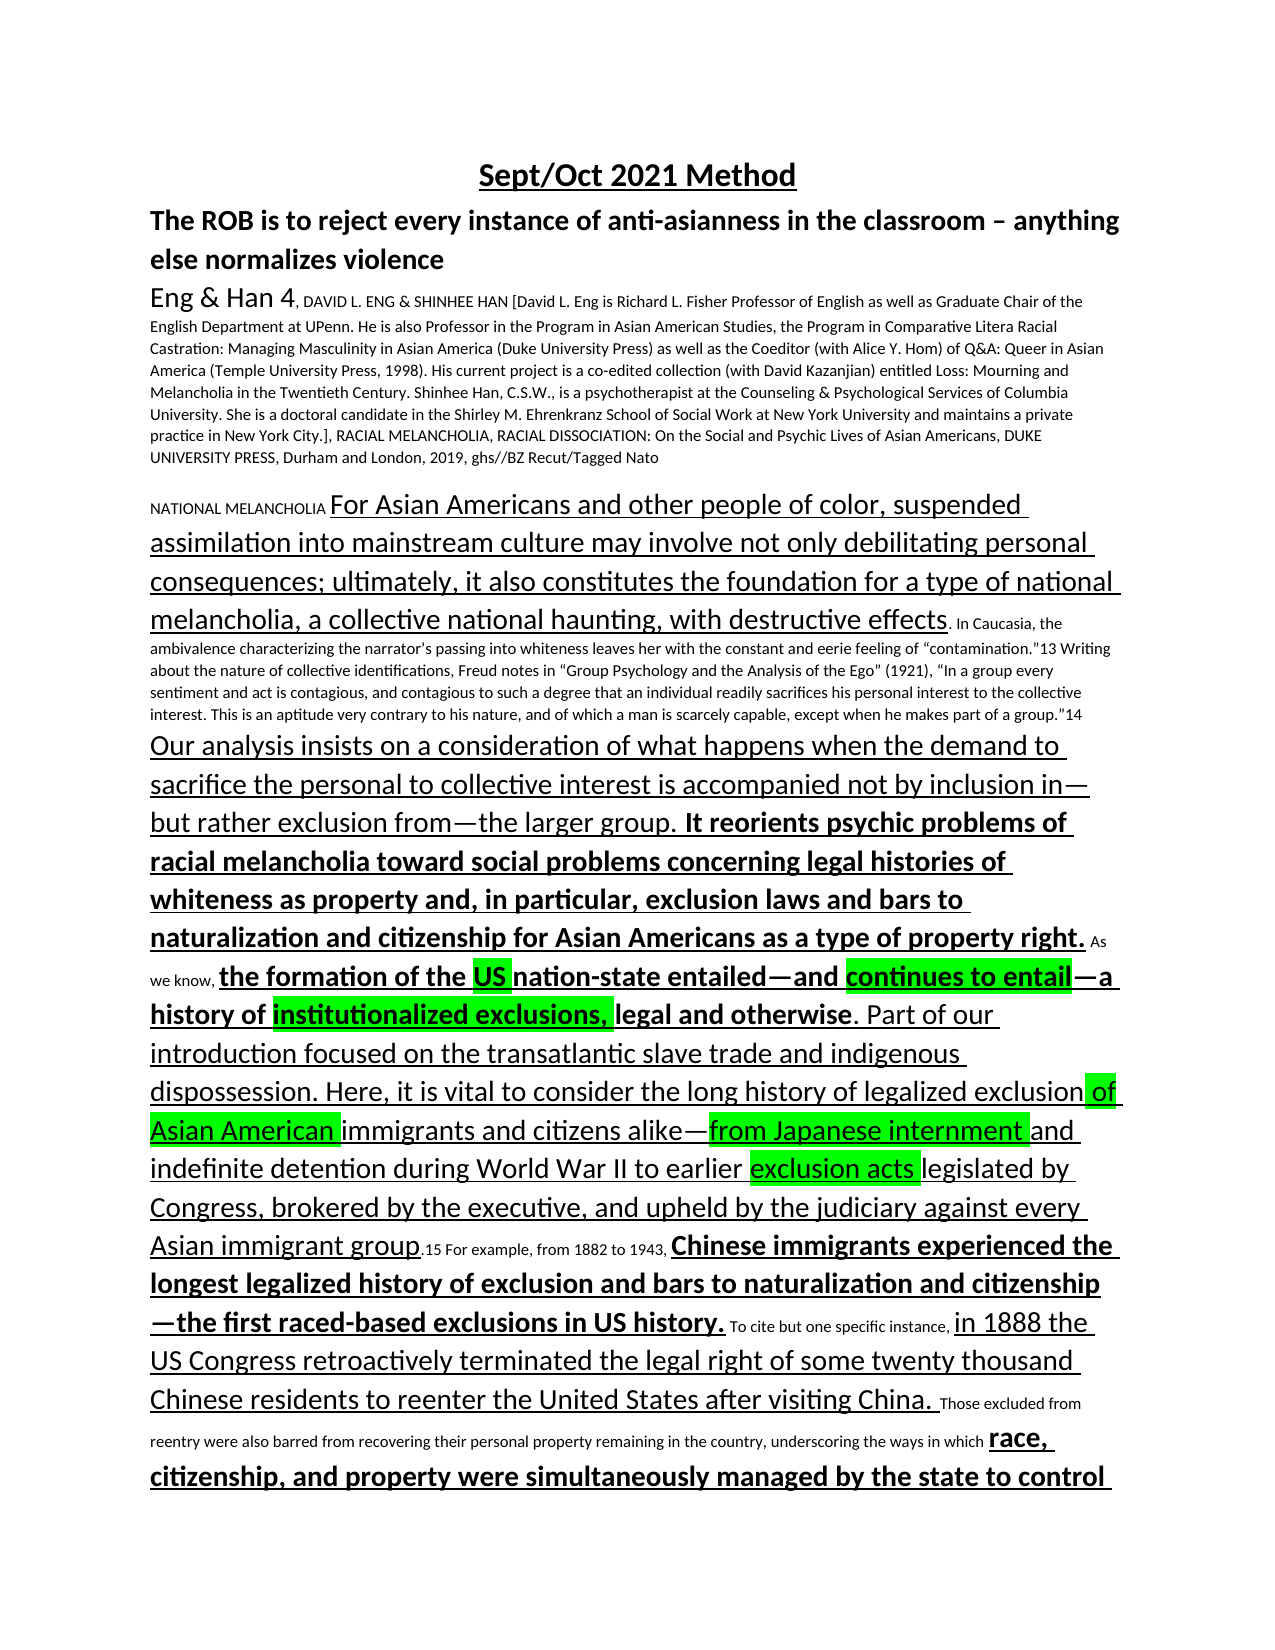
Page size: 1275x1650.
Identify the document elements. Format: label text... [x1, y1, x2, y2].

subtitle Sept/Oct 2021 Method [150, 154, 1125, 195]
subtitle The ROB is to reject every instance of anti-asianness in the classroom – anything else normalizes violence [150, 202, 1125, 276]
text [150, 486, 1125, 1493]
text Eng & Han 4, DAVID L. ENG & SHINHEE HAN [David L. Eng is Richard L. Fisher Professor of English as well as Graduate Chair of the English Department at UPenn. He is also Professor in the Program in Asian American Studies, the Program in Comparative Litera Racial Castration: Managing Masculinity in Asian America (Duke University Press) as well as the Coeditor (with Alice Y. Hom) of Q&A: Queer in Asian America (Temple University Press, 1998). His current project is a co-edited collection (with David Kazanjian) entitled Loss: Mourning and Melancholia in the Twentieth Century. Shinhee Han, C.S.W., is a psychotherapist at the Counseling & Psychological Services of Columbia University. She is a doctoral candidate in the Shirley M. Ehrenkranz School of Social Work at New York University and maintains a private practice in New York City.], RACIAL MELANCHOLIA, RACIAL DISSOCIATION: On the Social and Psychic Lives of Asian Americans, DUKE UNIVERSITY PRESS, Durham and London, 2019, ghs//BZ Recut/Tagged Nato [150, 279, 1125, 468]
